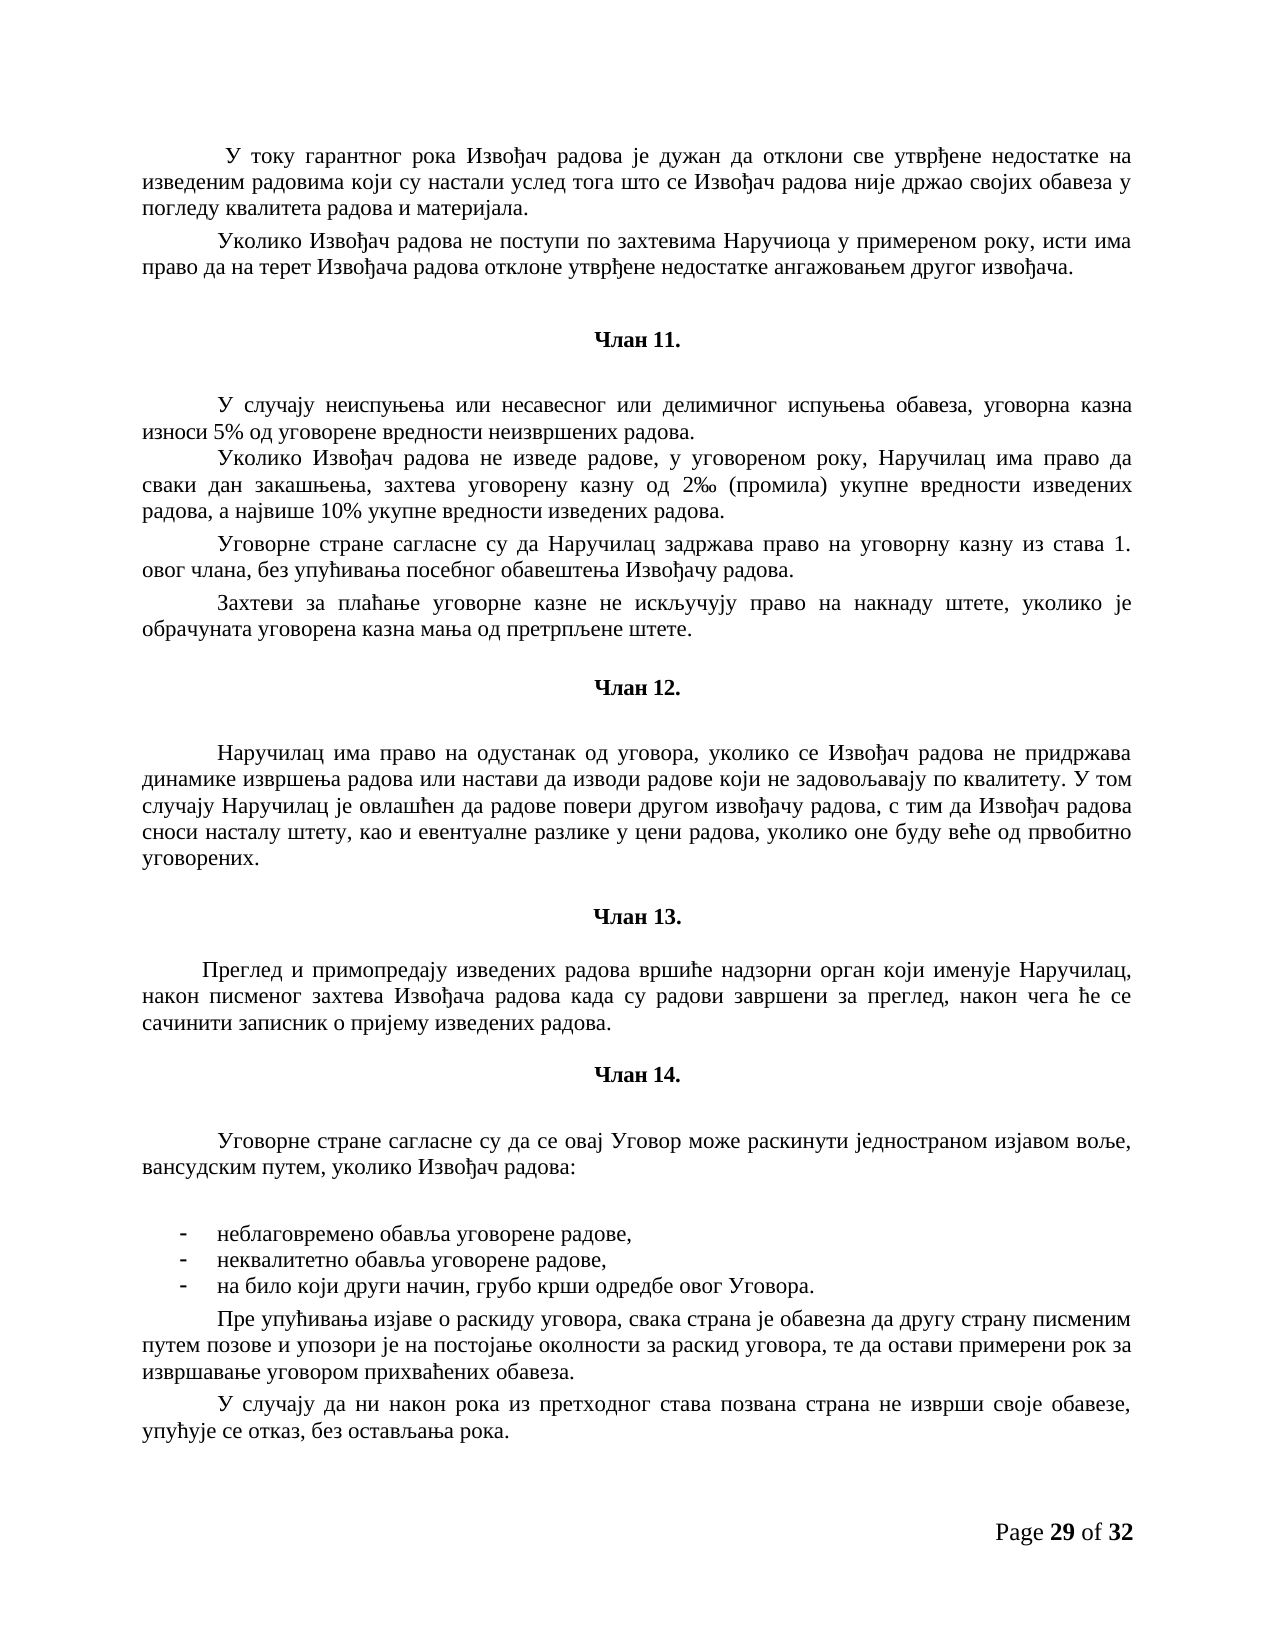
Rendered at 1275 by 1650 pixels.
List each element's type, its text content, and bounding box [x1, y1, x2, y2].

text Преглед и примопредају изведених радова вршиће надзорни орган који именује Наручилац, након писменог захтева Извођача радова када су радови завршени за преглед, након чега ће се сачинити записник о пријему изведених радова. [142, 956, 1133, 1035]
text Уговорне стране сагласне су да Наручилац задржава право на уговорну казну из става 1. овог члана, без упућивања посебног обавештења Извођачу радова. [142, 529, 1133, 582]
text У случају да ни након рока из претходног става позвана страна не изврши своје обавезе, упућује се отказ, без остављања рока. [142, 1390, 1133, 1443]
text Уговорне стране сагласне су да се овај Уговор може раскинути једностраном изјавом воље, вансудским путем, уколико Извођач радова: [142, 1127, 1133, 1179]
text Члан 13. [142, 903, 1133, 930]
text Пре упућивања изјаве о раскиду уговора, свака страна је обавезна да другу страну писменим путем позове и упозори је на постојање околности за раскид уговора, те да остави примерени рок за извршавање уговором прихваћених обавеза. [142, 1305, 1133, 1384]
text Члан 12. [142, 674, 1133, 700]
text Члан 14. [142, 1062, 1133, 1088]
text Наручилац има право на одустанак од уговора, уколико се Извођач радова не придржава динамике извршења радова или настави да изводи радове који не задовољавају по квалитету. У том случају Наручилац је овлашћен да радове повери другом извођачу радова, с тим да Извођач радова сноси насталу штету, као и евентуалне разлике у цени радова, уколико оне буду веће од првобитно уговорених. [142, 739, 1133, 871]
text У току гарантног рока Извођач радова је дужан да отклони све утврђене недостатке на изведеним радовима који су настали услед тога што се Извођач радова није држао својих обавеза у погледу квалитета радова и материјала. [142, 142, 1133, 221]
text У случају неиспуњења или несавесног или делимичног испуњења обавеза, уговорна казна износи 5% од уговорене вредности неизвршених радова. [142, 392, 1133, 444]
list на било који други начин, грубо крши одредбе овог Уговора. [179, 1272, 1133, 1299]
text Члан 11. [142, 326, 1133, 353]
text Уколико Извођач радова не изведе радове, у уговореном року, Наручилац има право да сваки дан закашњења, захтева уговорену казну од 2‰ (промила) укупне вредности изведених радова, а највише 10% укупне вредности изведених радова. [142, 444, 1133, 523]
text Захтеви за плаћање уговорне казне не искључују право на накнаду штете, уколико је обрачуната уговорена казна мања од претрпљене штете. [140, 588, 1133, 641]
list неблаговремено обавља уговорене радове, [179, 1220, 1133, 1246]
list неквалитетно обавља уговорене радове, [179, 1246, 1133, 1272]
text Уколико Извођач радова не поступи по захтевима Наручиоца у примереном року, исти има право да на терет Извођача радова отклоне утврђене недостатке ангажовањем другог извођача. [142, 227, 1133, 280]
